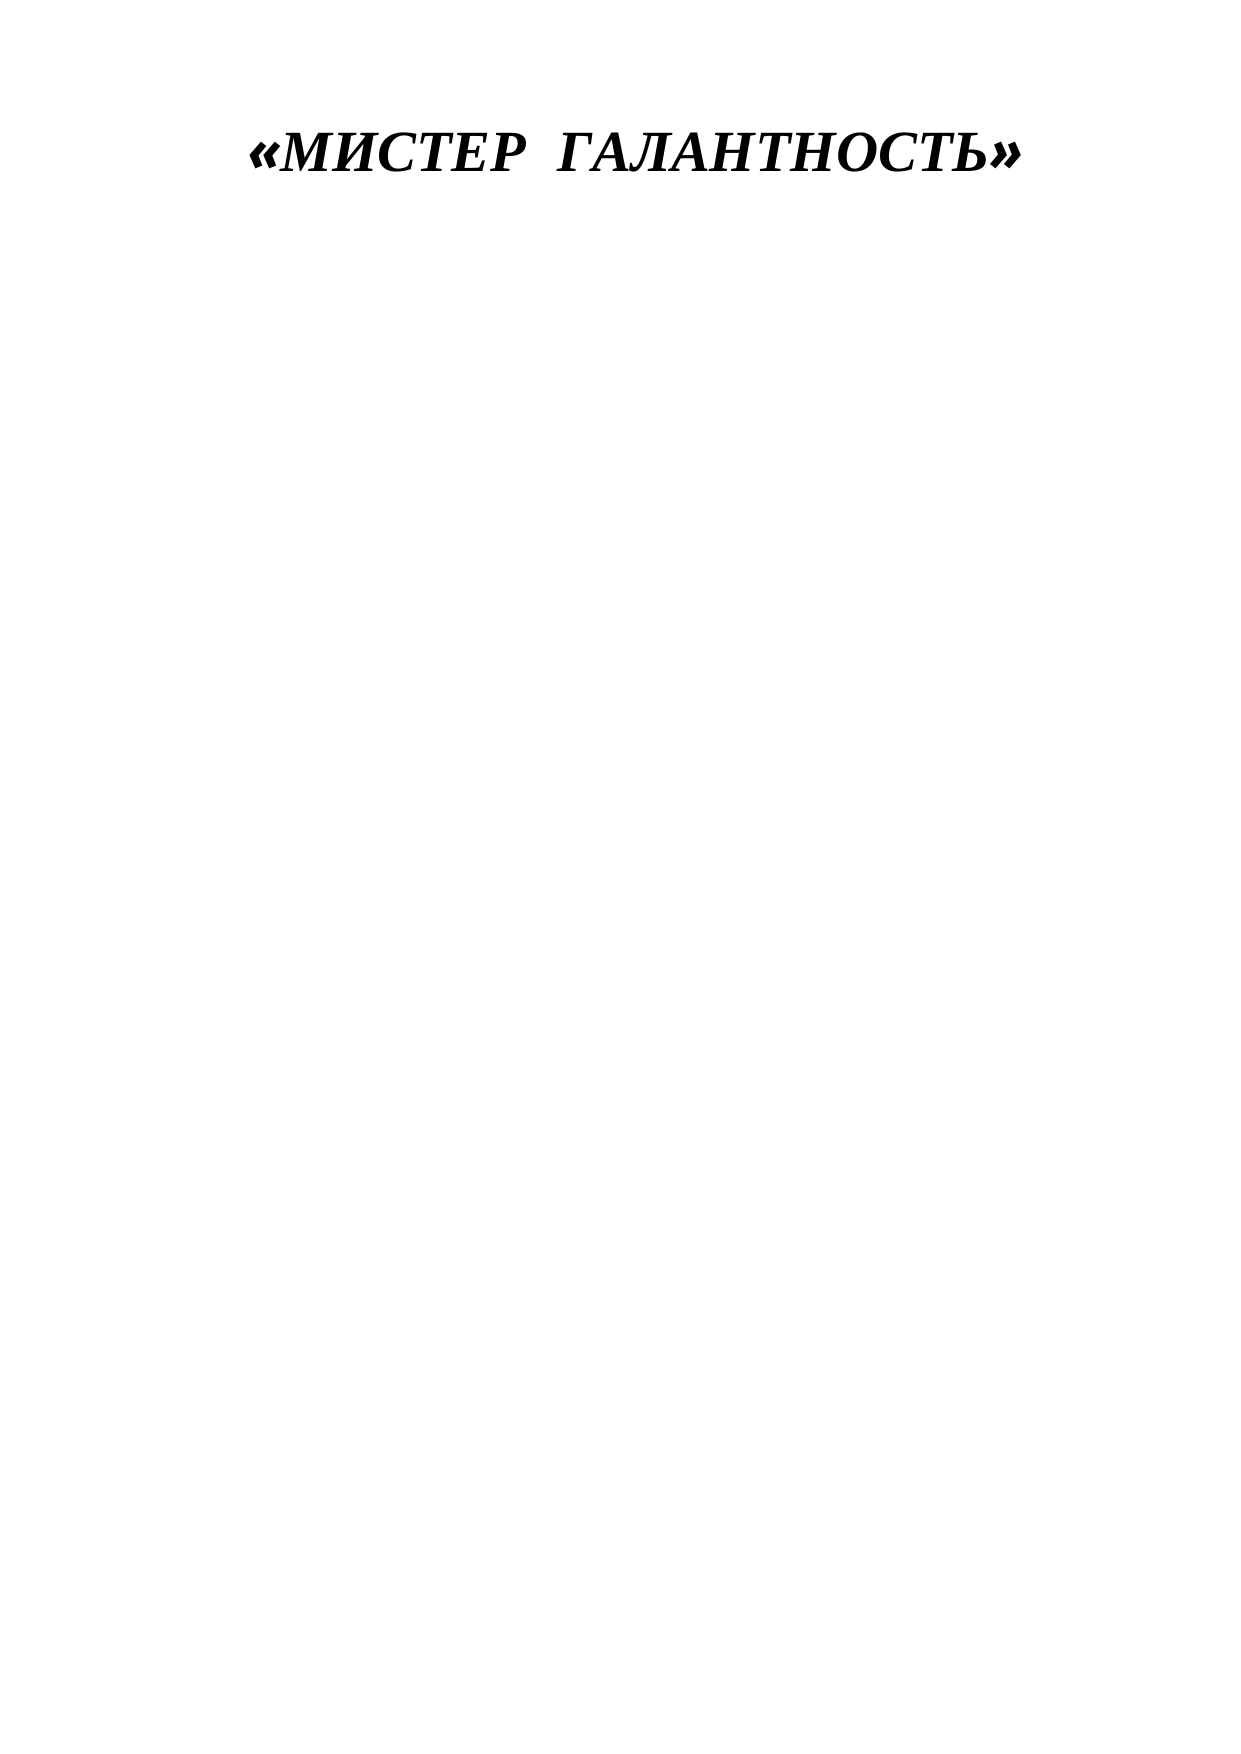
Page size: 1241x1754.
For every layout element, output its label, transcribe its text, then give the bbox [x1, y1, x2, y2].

text «МИСТЕР ГАЛАНТНОСТЬ» [59, 109, 1211, 188]
